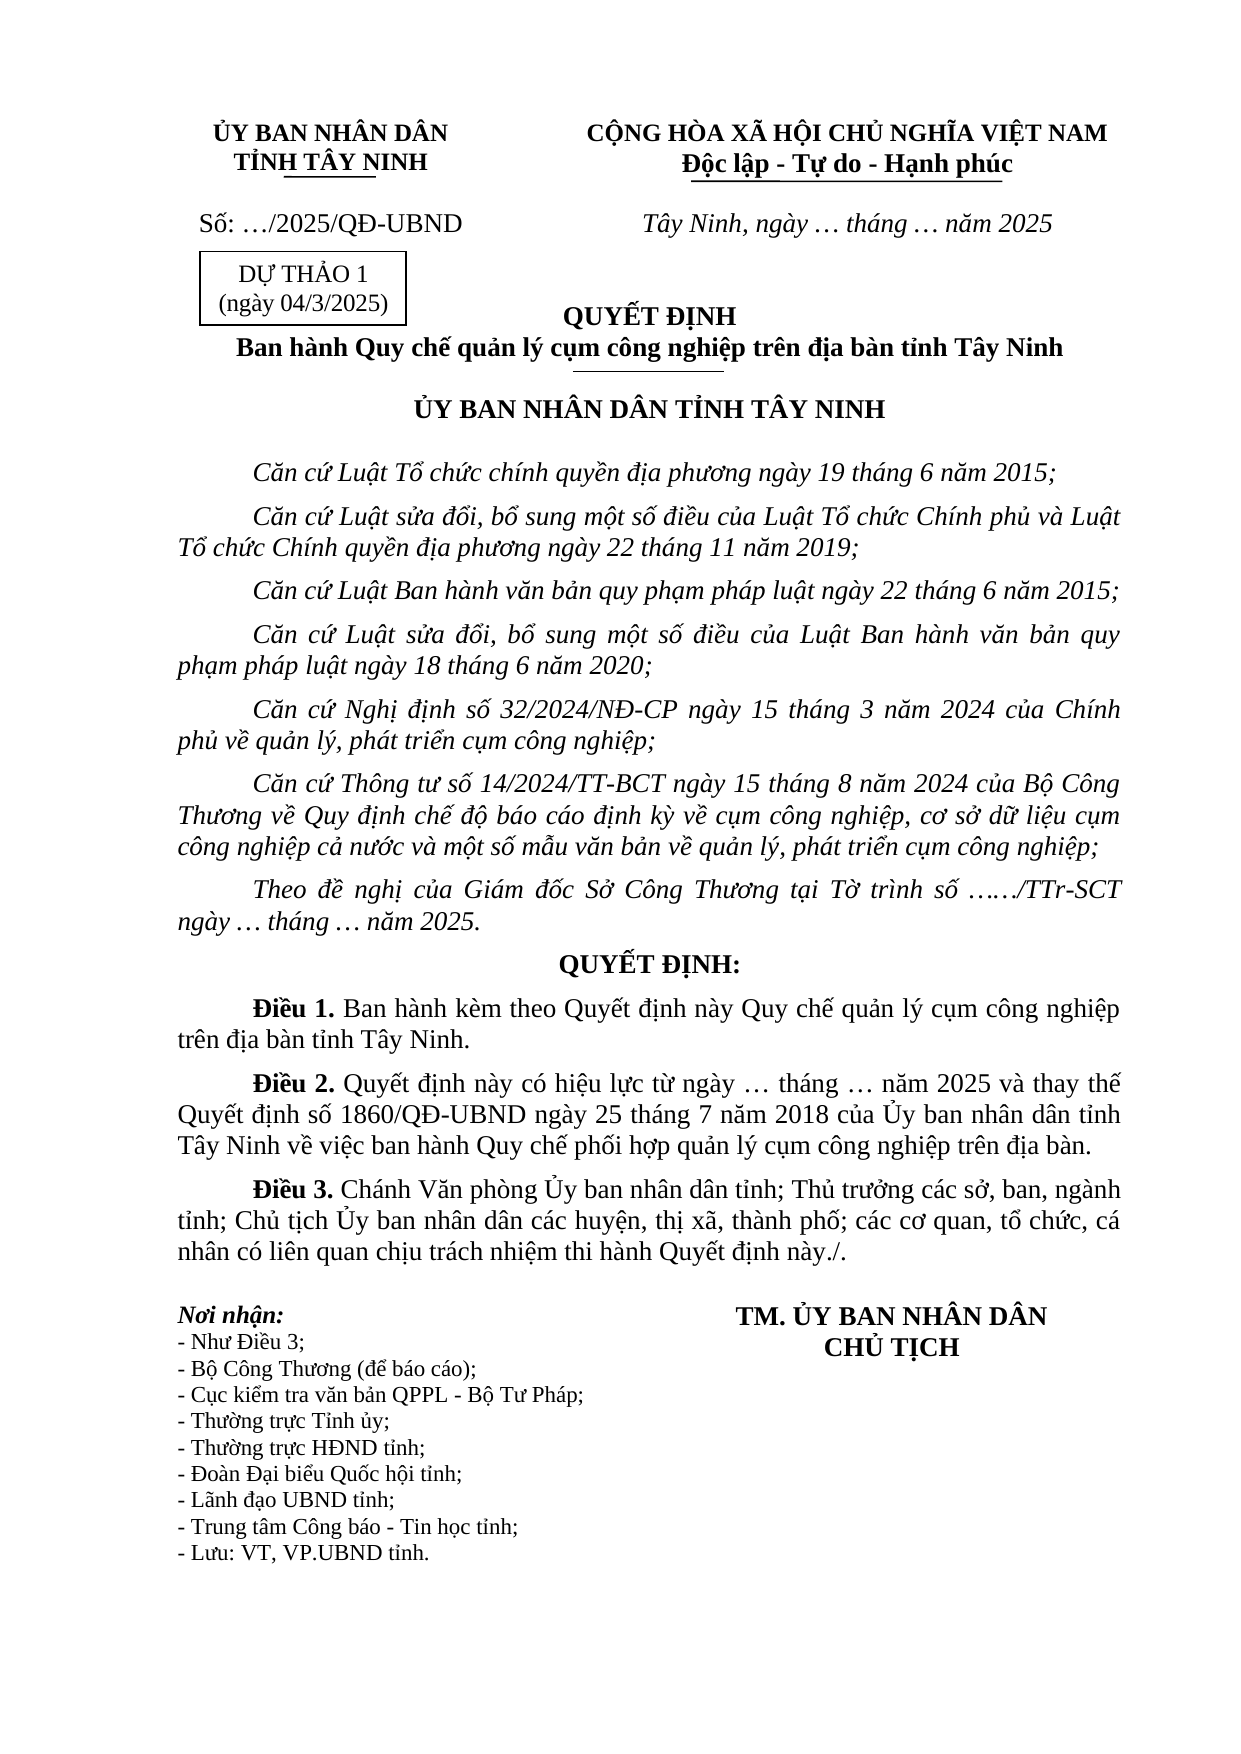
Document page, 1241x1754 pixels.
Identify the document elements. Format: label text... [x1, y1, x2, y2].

text Căn cứ Nghị định số 32/2024/NĐ-CP ngày 15 tháng 3 năm 2024 của Chính phủ về quản lý, phát triển cụm công nghiệp; [177, 693, 1122, 755]
text QUYẾT ĐỊNH [177, 300, 1122, 331]
text Theo đề nghị của Giám đốc Sở Công Thương tại Tờ trình số ……/TTr-SCT ngày … tháng … năm 2025. [177, 873, 1122, 936]
table_header ỦY BAN NHÂN DÂN [155, 118, 506, 147]
table_header Nơi nhận: - Như Điều 3; - Bộ Công Thương (để báo cáo); - Cục kiểm tra văn bản QPPL - Bộ Tư Pháp; - Thường trực Tỉnh ủy; - Thường trực HĐND tỉnh; - Đoàn Đại biểu Quốc hội tỉnh; - Lãnh đạo UBND tỉnh; - Trung tâm Công báo - Tin học tỉnh; - Lưu: VT, VP.UBND tỉnh. [166, 1300, 650, 1578]
text Điều 1. Ban hành kèm theo Quyết định này Quy chế quản lý cụm công nghiệp trên địa bàn tỉnh Tây Ninh. [177, 992, 1122, 1054]
table_cell TỈNH TÂY NINH [155, 147, 506, 207]
text Điều 3. Chánh Văn phòng Ủy ban nhân dân tỉnh; Thủ trưởng các sở, ban, ngành tỉnh; Chủ tịch Ủy ban nhân dân các huyện, thị xã, thành phố; các cơ quan, tổ chức, cá nhân có liên quan chịu trách nhiệm thi hành Quyết định này./. [177, 1173, 1122, 1266]
table_header CỘNG HÒA XÃ HỘI CHỦ NGHĨA VIỆT NAM [506, 118, 1188, 147]
text Căn cứ Luật sửa đổi, bổ sung một số điều của Luật Ban hành văn bản quy phạm pháp luật ngày 18 tháng 6 năm 2020; [177, 618, 1122, 680]
text Căn cứ Thông tư số 14/2024/TT-BCT ngày 15 tháng 8 năm 2024 của Bộ Công Thương về Quy định chế độ báo cáo định kỳ về cụm công nghiệp, cơ sở dữ liệu cụm công nghiệp cả nước và một số mẫu văn bản về quản lý, phát triển cụm công nghiệp; [177, 768, 1122, 861]
table_header TM. ỦY BAN NHÂN DÂN CHỦ TỊCH [650, 1300, 1133, 1578]
text Căn cứ Luật Tổ chức chính quyền địa phương ngày 19 tháng 6 năm 2015; [177, 456, 1122, 487]
text ỦY BAN NHÂN DÂN TỈNH TÂY NINH [177, 394, 1122, 425]
text QUYẾT ĐỊNH: [177, 948, 1122, 979]
table_cell Độc lập - Tự do - Hạnh phúc [506, 147, 1188, 207]
text Căn cứ Luật sửa đổi, bổ sung một số điều của Luật Tổ chức Chính phủ và Luật Tổ chức Chính quyền địa phương ngày 22 tháng 11 năm 2019; [177, 499, 1122, 562]
text Ban hành Quy chế quản lý cụm công nghiệp trên địa bàn tỉnh Tây Ninh [177, 331, 1122, 362]
table_cell Tây Ninh, ngày … tháng … năm 2025 [506, 207, 1188, 238]
table_cell Số: …/2025/QĐ-UBND [155, 207, 506, 238]
text Điều 2. Quyết định này có hiệu lực từ ngày … tháng … năm 2025 và thay thế Quyết định số 1860/QĐ-UBND ngày 25 tháng 7 năm 2018 của Ủy ban nhân dân tỉnh Tây Ninh về việc ban hành Quy chế phối hợp quản lý cụm công nghiệp trên địa bàn. [177, 1067, 1122, 1160]
text Căn cứ Luật Ban hành văn bản quy phạm pháp luật ngày 22 tháng 6 năm 2015; [177, 574, 1122, 606]
